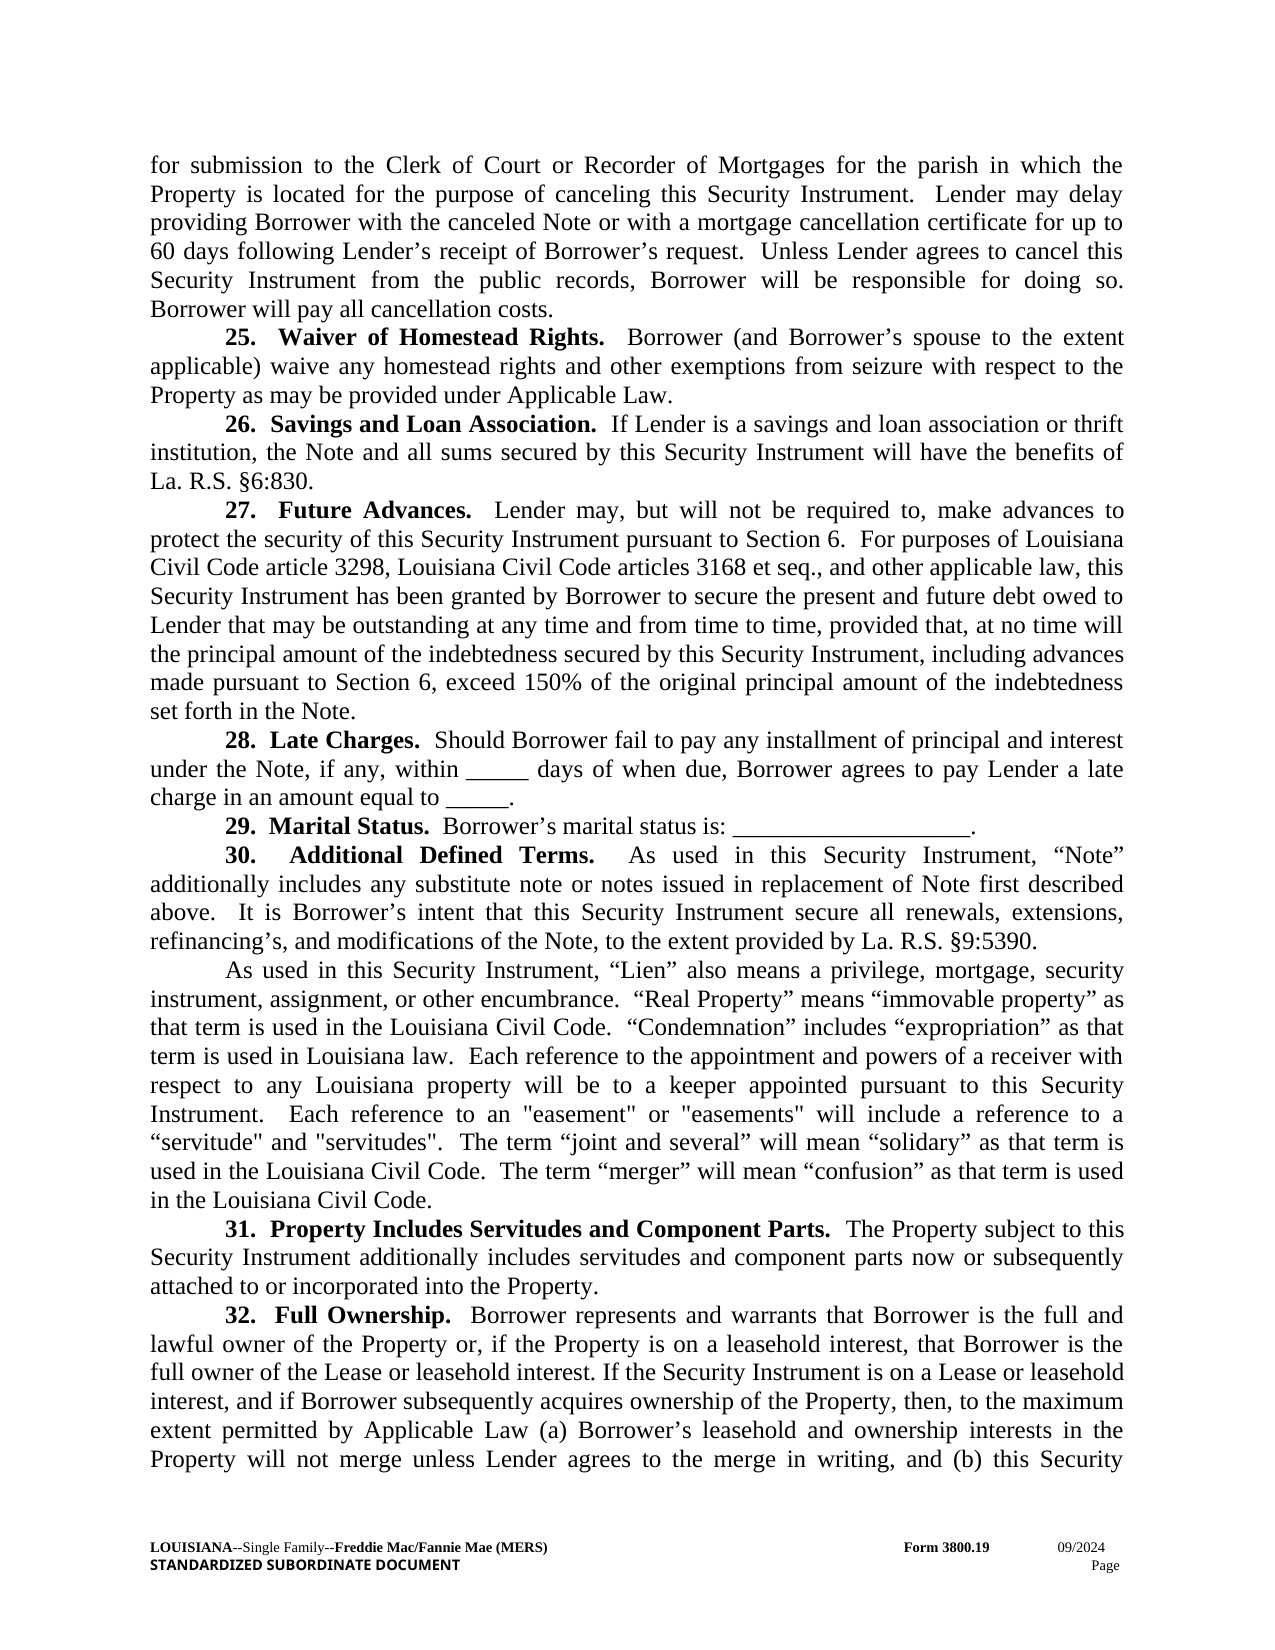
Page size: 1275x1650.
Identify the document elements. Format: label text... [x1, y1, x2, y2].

text 27. Future Advances. Lender may, but will not be required to, make advances to protect the security of this Security Instrument pursuant to Section 6. For purposes of Louisiana Civil Code article 3298, Louisiana Civil Code articles 3168 et seq., and other applicable law, this Security Instrument has been granted by Borrower to secure the present and future debt owed to Lender that may be outstanding at any time and from time to time, provided that, at no time will the principal amount of the indebtedness secured by this Security Instrument, including advances made pursuant to Section 6, exceed 150% of the original principal amount of the indebtedness set forth in the Note. [150, 495, 1125, 725]
text 25. Waiver of Homestead Rights. Borrower (and Borrower’s spouse to the extent applicable) waive any homestead rights and other exemptions from seizure with respect to the Property as may be provided under Applicable Law. [150, 322, 1125, 409]
text 28. Late Charges. Should Borrower fail to pay any installment of principal and interest under the Note, if any, within _____ days of when due, Borrower agrees to pay Lender a late charge in an amount equal to _____. [150, 725, 1125, 811]
text 31. Property Includes Servitudes and Component Parts. The Property subject to this Security Instrument additionally includes servitudes and component parts now or subsequently attached to or incorporated into the Property. [150, 1214, 1125, 1300]
text 30. Additional Defined Terms. As used in this Security Instrument, “Note” additionally includes any substitute note or notes issued in replacement of Note first described above. It is Borrower’s intent that this Security Instrument secure all renewals, extensions, refinancing’s, and modifications of the Note, to the extent provided by La. R.S. §9:5390. [150, 840, 1125, 955]
text 26. Savings and Loan Association. If Lender is a savings and loan association or thrift institution, the Note and all sums secured by this Security Instrument will have the benefits of La. R.S. §6:830. [150, 409, 1125, 495]
text As used in this Security Instrument, “Lien” also means a privilege, mortgage, security instrument, assignment, or other encumbrance. “Real Property” means “immovable property” as that term is used in the Louisiana Civil Code. “Condemnation” includes “expropriation” as that term is used in Louisiana law. Each reference to the appointment and powers of a receiver with respect to any Louisiana property will be to a keeper appointed pursuant to this Security Instrument. Each reference to an "easement" or "easements" will include a reference to a “servitude" and "servitudes". The term “joint and several” will mean “solidary” as that term is used in the Louisiana Civil Code. The term “merger” will mean “confusion” as that term is used in the Louisiana Civil Code. [150, 955, 1125, 1214]
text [150, 1300, 1125, 1472]
text 29. Marital Status. Borrower’s marital status is: ___________________. [150, 811, 1125, 840]
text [150, 150, 1125, 322]
